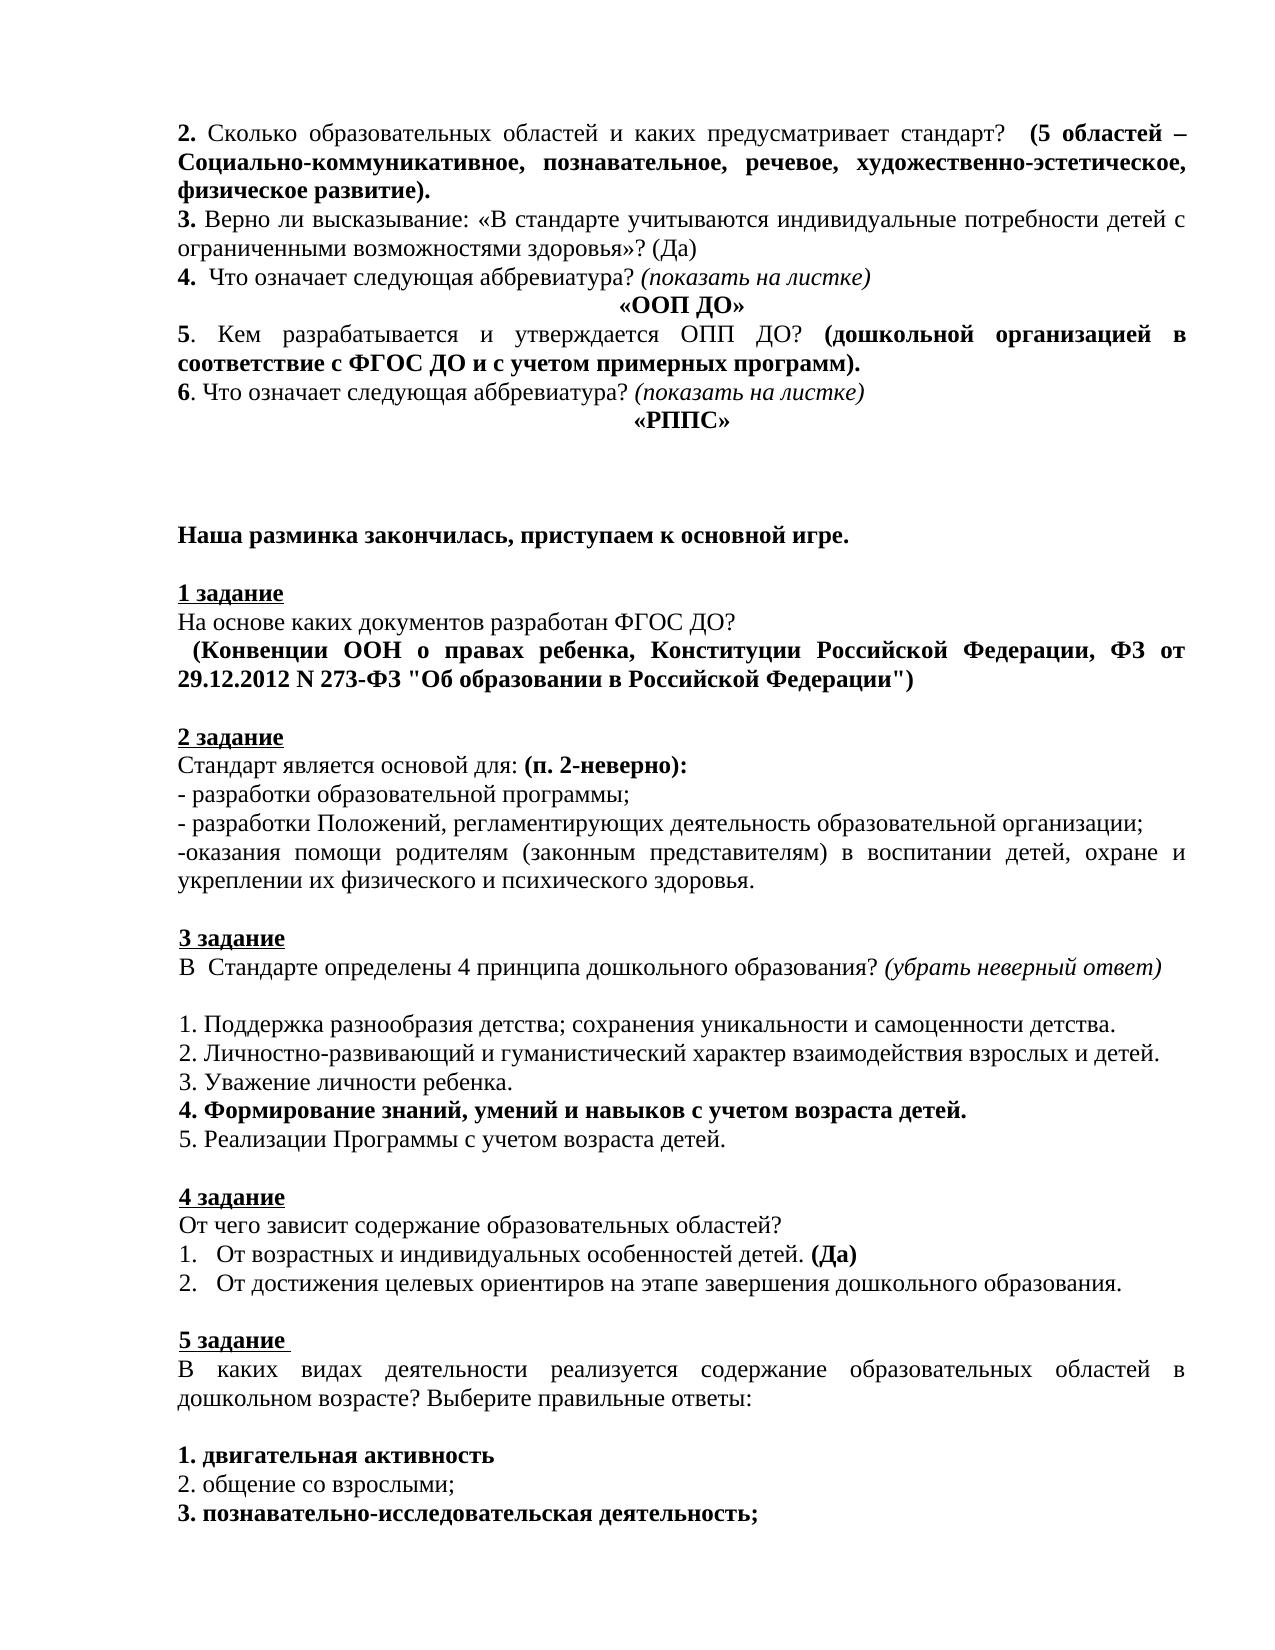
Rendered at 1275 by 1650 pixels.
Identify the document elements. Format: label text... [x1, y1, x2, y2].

text 4. Формирование знаний, умений и навыков с учетом возраста детей. [179, 1096, 1186, 1124]
text 1. Поддержка разнообразия детства; сохранения уникальности и самоценности детства. [179, 1009, 1186, 1038]
text Стандарт является основой для: (п. 2-неверно): [177, 751, 1186, 779]
text «РППС» [177, 406, 1186, 434]
list От достижения целевых ориентиров на этапе завершения дошкольного образования. [179, 1268, 1186, 1297]
text Наша разминка закончилась, приступаем к основной игре. [177, 521, 1186, 549]
text В Стандарте определены 4 принципа дошкольного образования? (убрать неверный ответ) [179, 952, 1186, 981]
text От чего зависит содержание образовательных областей? [179, 1211, 1186, 1239]
text 4 задание [179, 1182, 1186, 1211]
text 2. общение со взрослыми; [177, 1469, 1186, 1498]
text 4. Что означает следующая аббревиатура? (показать на листке) [177, 262, 1186, 291]
text -оказания помощи родителям (законным представителям) в воспитании детей, охране и укреплении их физического и психического здоровья. [177, 837, 1186, 894]
text 3. Уважение личности ребенка. [179, 1067, 1186, 1096]
text «ООП ДО» [177, 291, 1186, 319]
text 1. двигательная активность [177, 1441, 1186, 1469]
text 6. Что означает следующая аббревиатура? (показать на листке) [177, 377, 1186, 406]
text 3. познавательно-исследовательская деятельность; [177, 1498, 1186, 1527]
text 2. Сколько образовательных областей и каких предусматривает стандарт? (5 областей – Социально-коммуникативное, познавательное, речевое, художественно-эстетическое, физическое развитие). [177, 118, 1186, 204]
text 3 задание [179, 923, 1186, 952]
text 3. Верно ли высказывание: «В стандарте учитываются индивидуальные потребности детей с ограниченными возможностями здоровья»? (Да) [177, 204, 1186, 262]
text 2. Личностно-развивающий и гуманистический характер взаимодействия взрослых и детей. [179, 1038, 1186, 1067]
text - разработки Положений, регламентирующих деятельность образовательной организации; [177, 808, 1186, 837]
text 5. Кем разрабатывается и утверждается ОПП ДО? (дошкольной организацией в соответствие с ФГОС ДО и с учетом примерных программ). [177, 319, 1186, 377]
text 2 задание [177, 722, 1186, 751]
list От возрастных и индивидуальных особенностей детей. (Да) [179, 1239, 1186, 1268]
text (Конвенции ООН о правах ребенка, Конституции Российской Федерации, ФЗ от 29.12.2012 N 273-ФЗ "Об образовании в Российской Федерации") [177, 636, 1186, 693]
text 5 задание [179, 1326, 1186, 1354]
text 1 задание [177, 578, 1186, 607]
text В каких видах деятельности реализуется содержание образовательных областей в дошкольном возрасте? Выберите правильные ответы: [177, 1354, 1186, 1412]
text 5. Реализации Программы с учетом возраста детей. [179, 1124, 1186, 1153]
text - разработки образовательной программы; [177, 779, 1186, 808]
text На основе каких документов разработан ФГОС ДО? [177, 607, 1186, 636]
